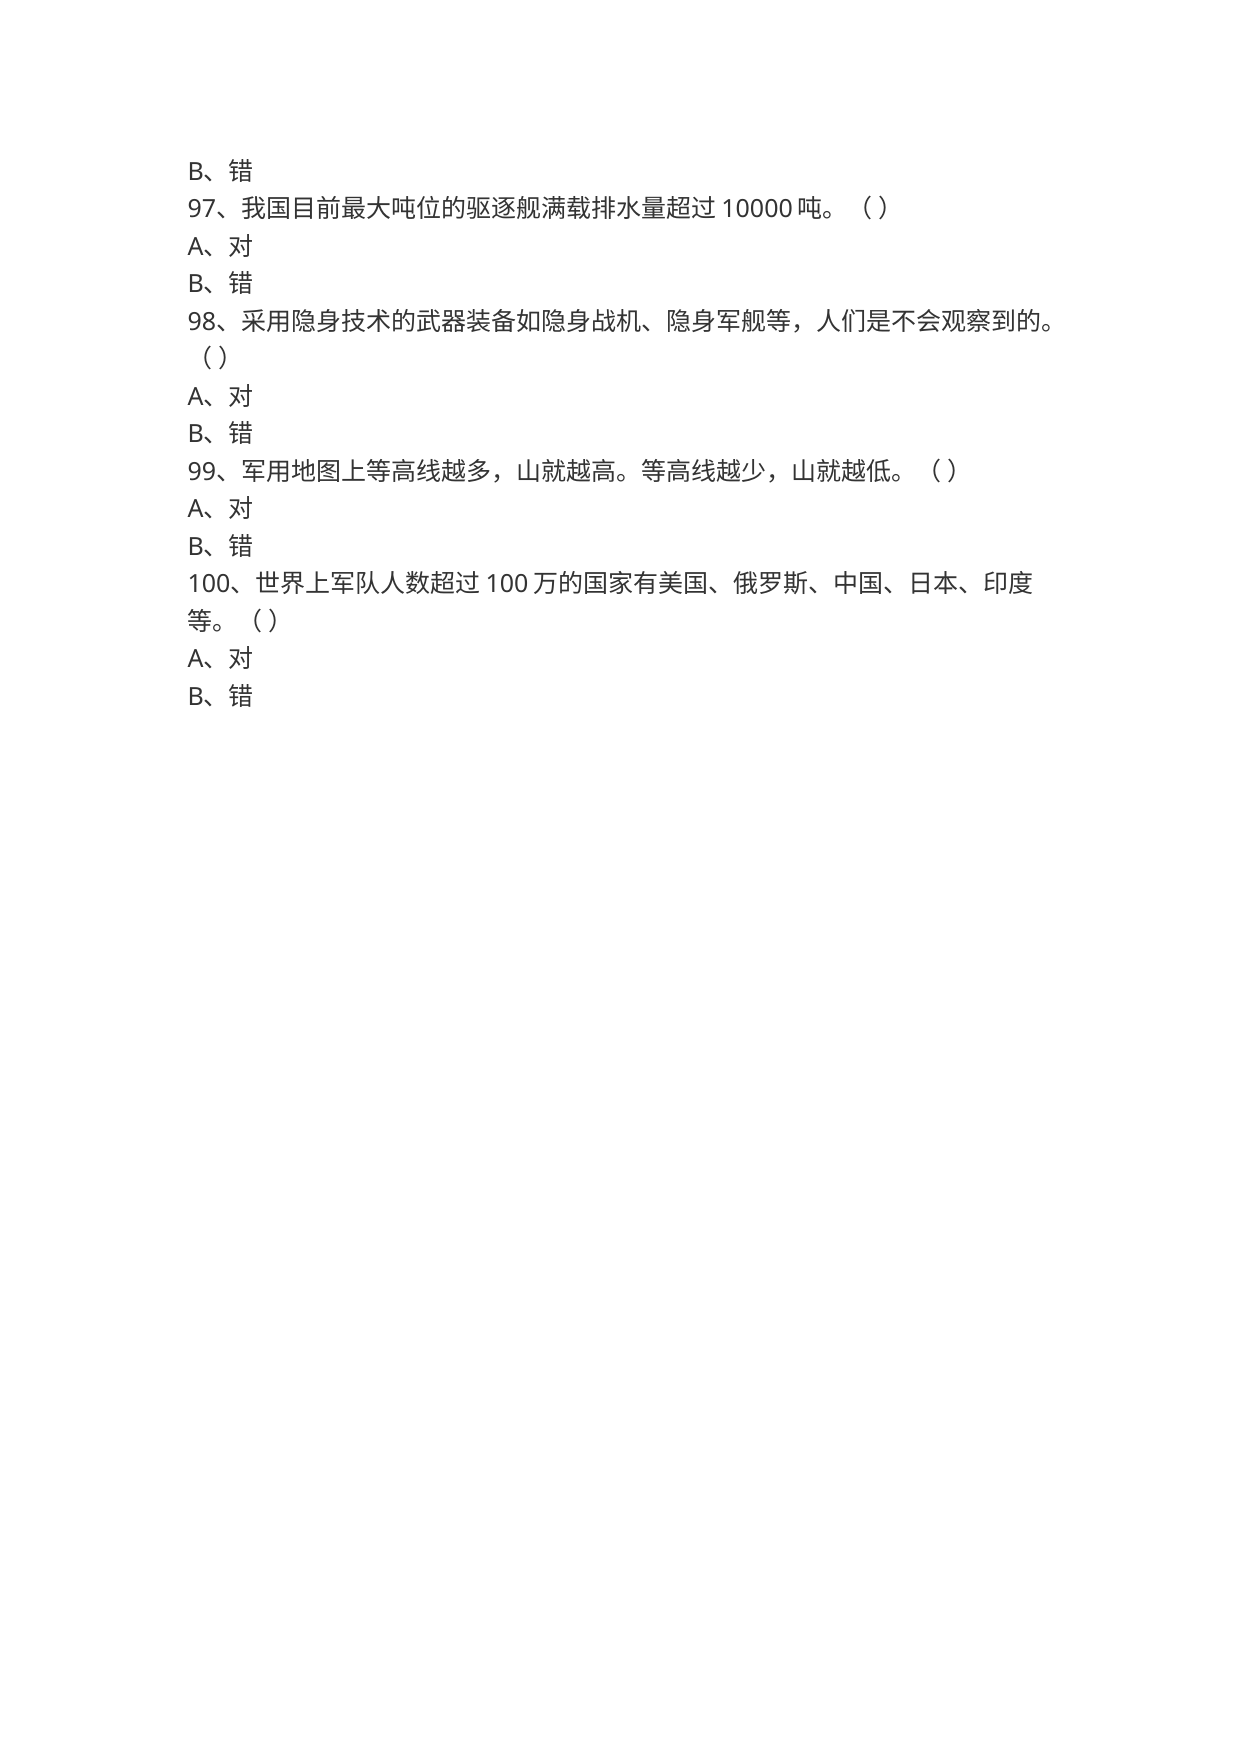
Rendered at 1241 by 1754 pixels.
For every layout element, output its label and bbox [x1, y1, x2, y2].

text [187, 150, 1053, 712]
